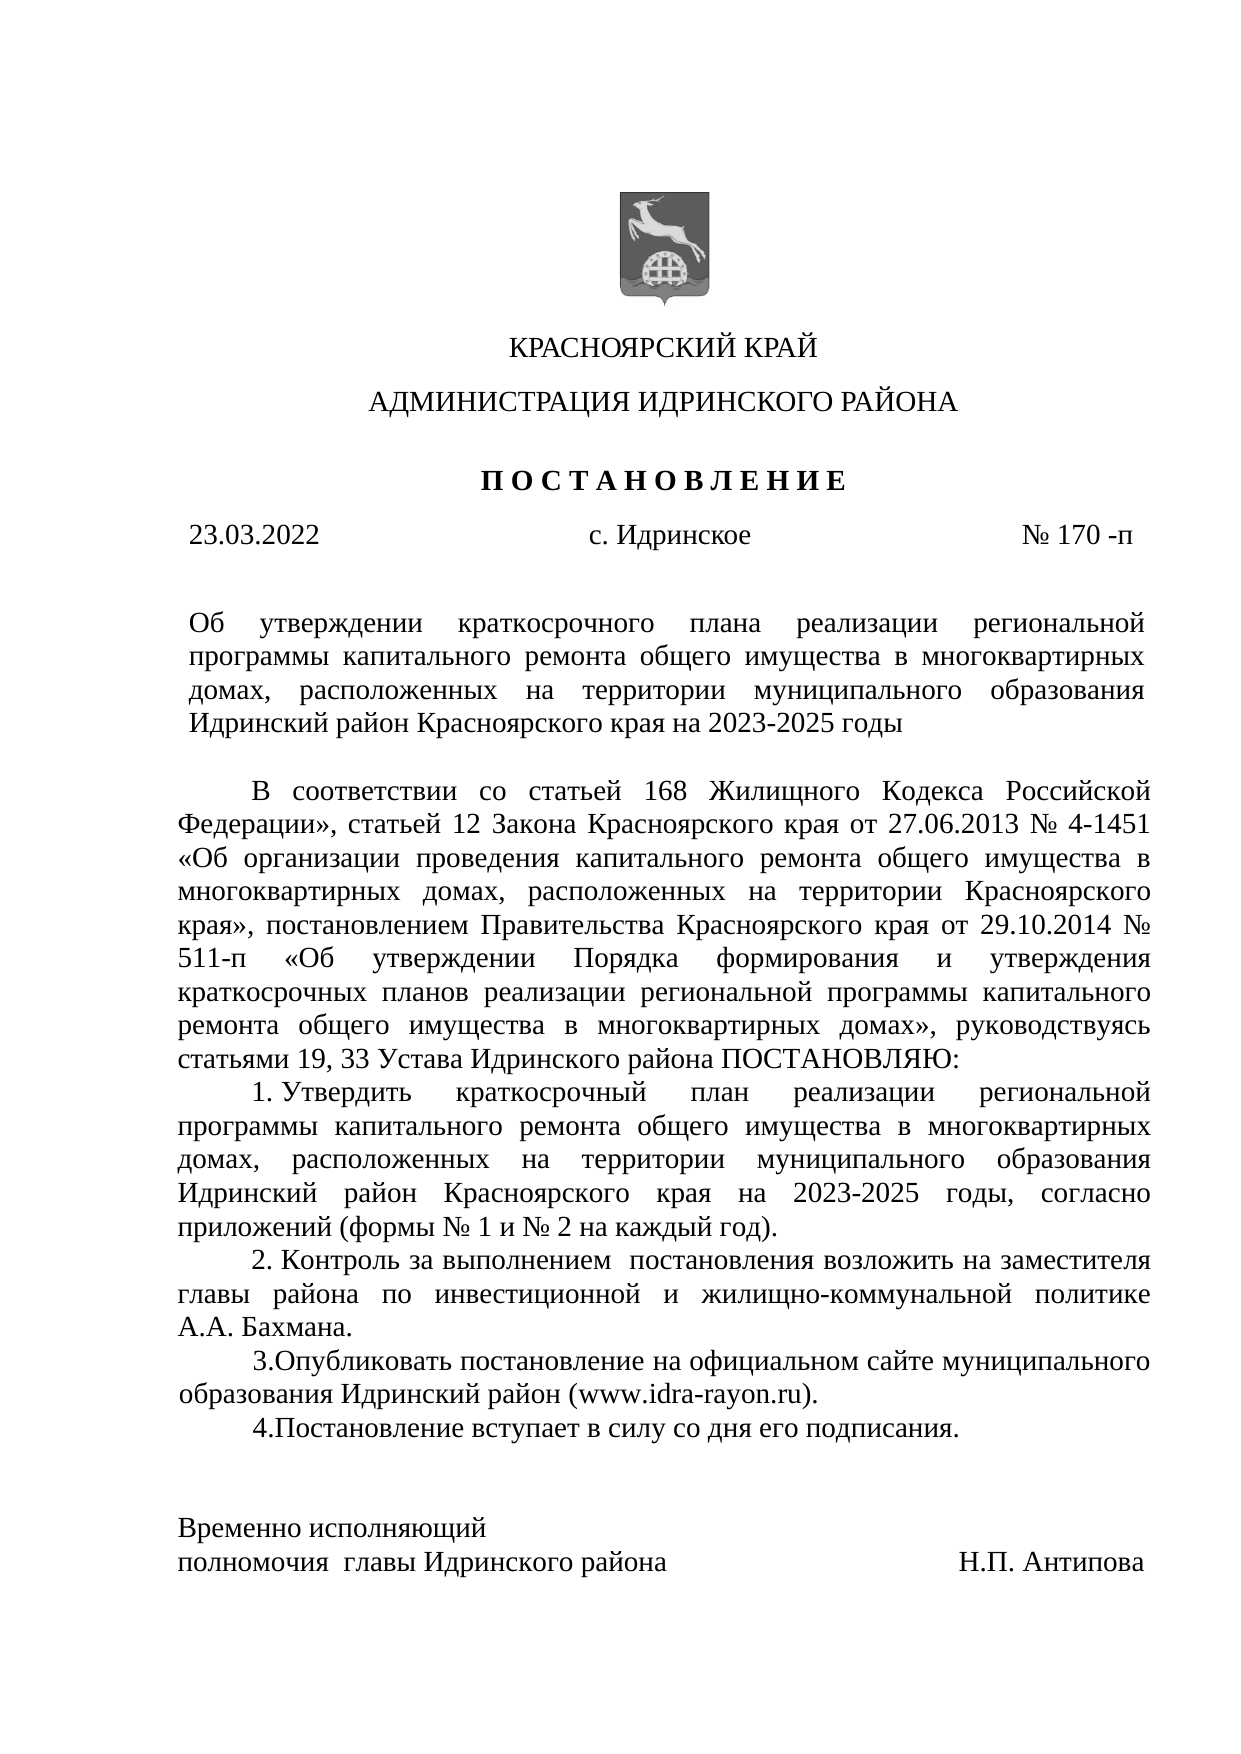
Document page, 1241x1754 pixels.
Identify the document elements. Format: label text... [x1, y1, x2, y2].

table_cell 23.03.2022 [177, 517, 502, 571]
table_cell № 170 -п [838, 517, 1149, 571]
table_cell П О С Т А Н О В Л Е Н И Е [177, 463, 1149, 517]
list Утвердить краткосрочный план реализации региональной программы капитального ремонта общего имущества в многоквартирных домах, расположенных на территории муниципального образования Идринский район Красноярского края на 2023-2025 годы, согласно приложений (формы № 1 и № 2 на каждый год). [177, 1074, 1152, 1242]
table_cell АДМИНИСТРАЦИЯ ИДРИНСКОГО РАЙОНА [177, 385, 1149, 463]
table_cell с. Идринское [502, 517, 838, 571]
text Временно исполняющий [177, 1511, 1152, 1544]
table_header КРАСНОЯРСКИЙ КРАЙ [177, 330, 1149, 384]
text 4.Постановление вступает в силу со дня его подписания. [179, 1410, 1152, 1443]
text 3.Опубликовать постановление на официальном сайте муниципального образования Идринский район (www.idra-rayon.ru). [179, 1343, 1151, 1410]
text полномочия главы Идринского района Н.П. Антипова [177, 1544, 1152, 1578]
list Контроль за выполнением постановления возложить на заместителя главы района по инвестиционной и жилищно-коммунальной политике А.А. Бахмана. [177, 1242, 1152, 1343]
text В соответствии со статьей 168 Жилищного Кодекса Российской Федерации», статьей 12 Закона Красноярского края от 27.06.2013 № 4-1451 «Об организации проведения капитального ремонта общего имущества в многоквартирных домах, расположенных на территории Красноярского края», постановлением Правительства Красноярского края от 29.10.2014 № 511-п «Об утверждении Порядка формирования и утверждения краткосрочных планов реализации региональной программы капитального ремонта общего имущества в многоквартирных домах», руководствуясь статьями 19, 33 Устава Идринского района ПОСТАНОВЛЯЮ: [177, 773, 1152, 1074]
table_header Об утверждении краткосрочного плана реализации региональной программы капитального ремонта общего имущества в многоквартирных домах, расположенных на территории муниципального образования Идринский район Красноярского края на 2023-2025 годы [177, 605, 1157, 739]
